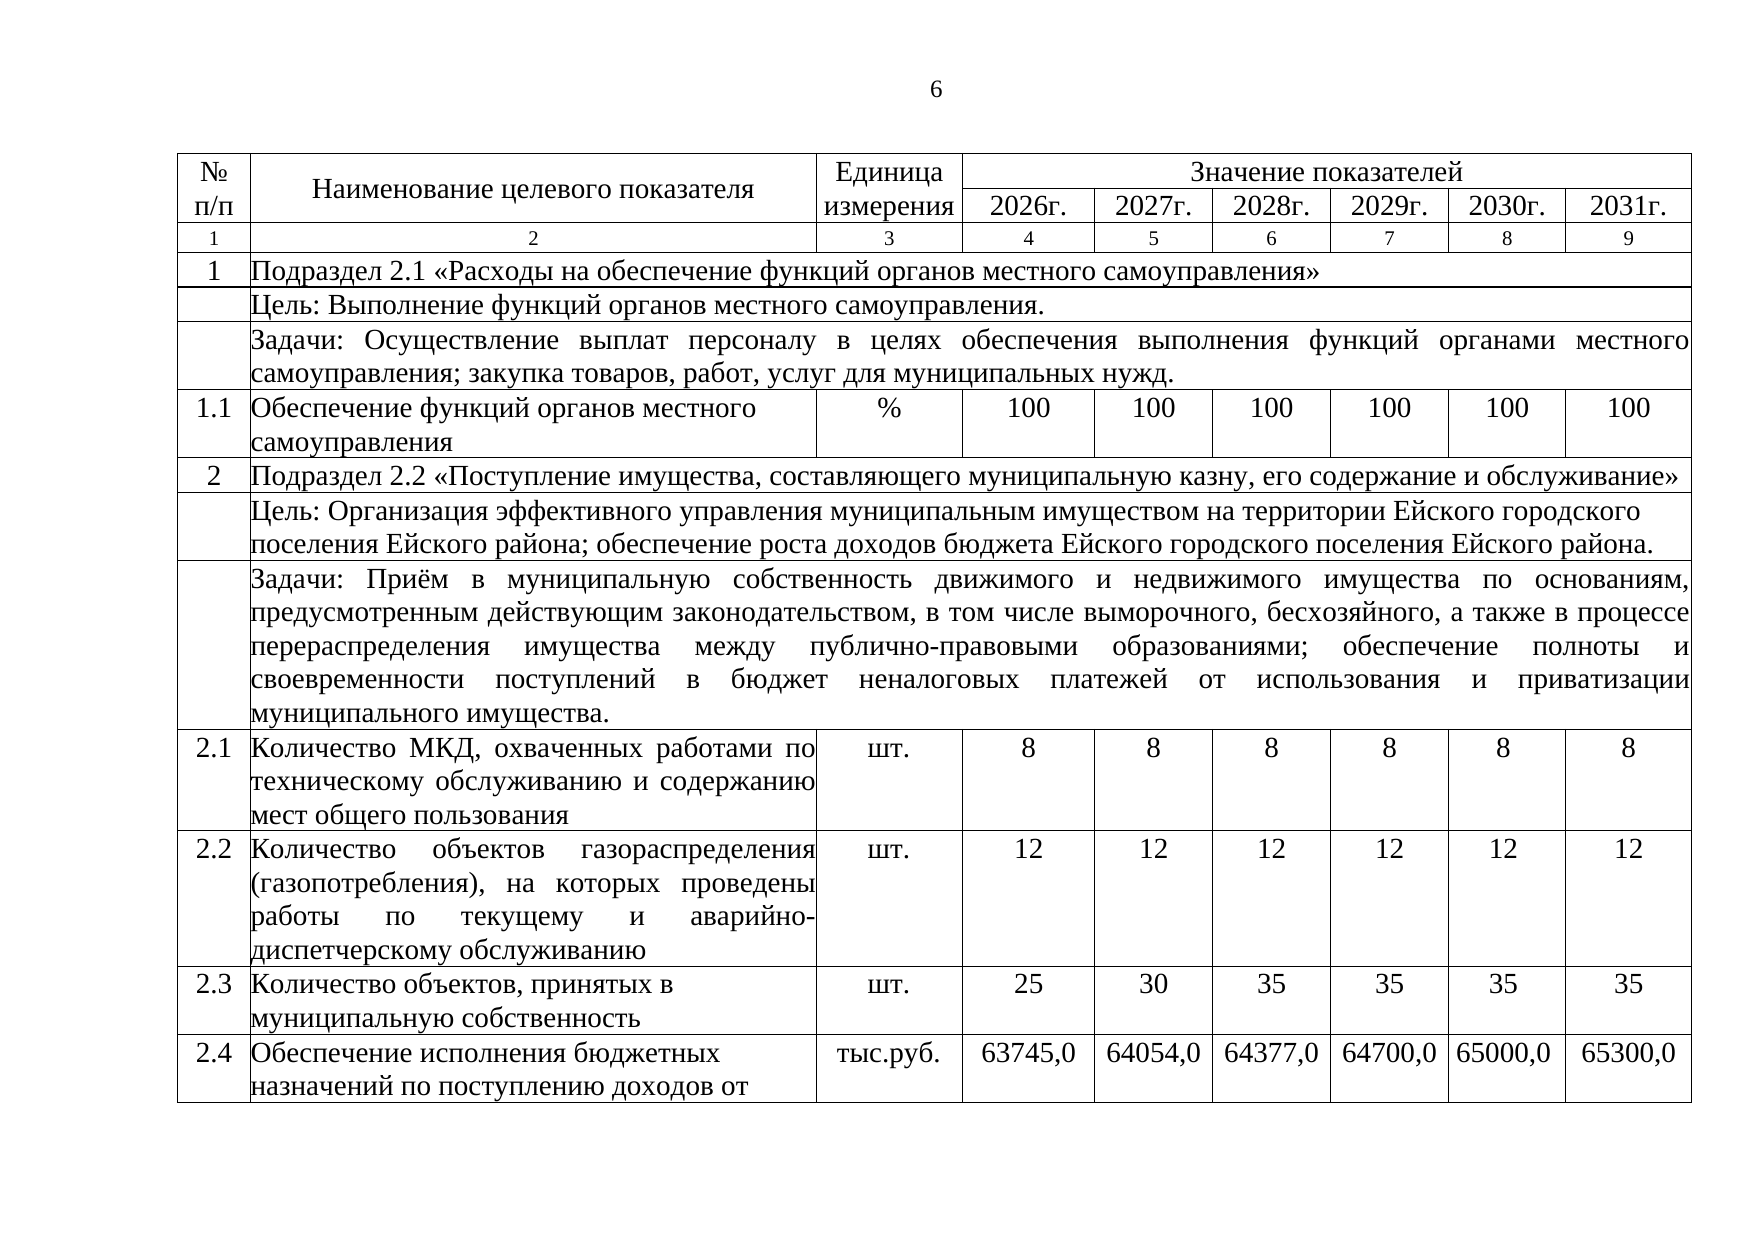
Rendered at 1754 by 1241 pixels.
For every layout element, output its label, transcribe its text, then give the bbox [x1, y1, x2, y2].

table_cell шт. [817, 730, 962, 830]
table_cell 8 [1095, 730, 1212, 830]
table_cell 1 [178, 223, 250, 252]
table_cell 65000,0 [1449, 1035, 1565, 1102]
table_cell 2.1 [178, 730, 250, 830]
table_cell 64377,0 [1213, 1035, 1330, 1102]
table_cell [178, 322, 250, 389]
table_cell Значение показателей [963, 154, 1691, 187]
table_cell [178, 561, 250, 729]
table_cell 100 [1213, 390, 1330, 457]
table_cell 8 [1566, 730, 1691, 830]
table_cell 8 [1213, 730, 1330, 830]
table_cell Количество объектов газораспределения (газопотребления), на которых проведены работы по текущему и аварийно-диспетчерскому обслуживанию [251, 831, 816, 966]
table_cell Задачи: Осуществление выплат персоналу в целях обеспечения выполнения функций органами местного самоуправления; закупка товаров, работ, услуг для муниципальных нужд. [251, 322, 1691, 389]
table_cell 30 [1095, 967, 1212, 1034]
table_cell 25 [963, 967, 1094, 1034]
table_cell 2029г. [1331, 189, 1448, 222]
table_cell Количество МКД, охваченных работами по техническому обслуживанию и содержанию мест общего пользования [251, 730, 816, 830]
table_cell 2 [251, 223, 816, 252]
table_cell 100 [1331, 390, 1448, 457]
table_cell Количество объектов, принятых в муниципальную собственность [251, 967, 816, 1034]
table_cell 8 [1331, 730, 1448, 830]
table_cell 2027г. [1095, 189, 1212, 222]
table_cell Подраздел 2.2 «Поступление имущества, составляющего муниципальную казну, его содержание и обслуживание» [251, 458, 1691, 492]
table_cell 5 [1095, 223, 1212, 252]
table_cell 12 [1331, 831, 1448, 966]
table_cell 100 [1566, 390, 1691, 457]
table_cell 2.3 [178, 967, 250, 1034]
table_cell 12 [1449, 831, 1565, 966]
table_cell 63745,0 [963, 1035, 1094, 1102]
table_cell 2030г. [1449, 189, 1565, 222]
table_cell 1 [178, 253, 250, 286]
table_cell 12 [1213, 831, 1330, 966]
table_cell тыс.руб. [817, 1035, 962, 1102]
table_cell № п/п [178, 154, 250, 222]
table_cell 2028г. [1213, 189, 1330, 222]
table_cell Подраздел 2.1 «Расходы на обеспечение функций органов местного самоуправления» [251, 253, 1691, 286]
table_cell 35 [1331, 967, 1448, 1034]
table_cell 8 [1449, 223, 1565, 252]
table_cell 6 [1213, 223, 1330, 252]
table_cell [178, 288, 250, 321]
table_cell 2.4 [178, 1035, 250, 1102]
table_cell Наименование целевого показателя [251, 154, 816, 222]
table_cell 2 [178, 458, 250, 492]
table_cell 100 [963, 390, 1094, 457]
table_cell 35 [1213, 967, 1330, 1034]
table_cell % [817, 390, 962, 457]
table_cell Цель: Организация эффективного управления муниципальным имуществом на территории Ейского городского поселения Ейского района; обеспечение роста доходов бюджета Ейского городского поселения Ейского района. [251, 493, 1691, 560]
table_cell 64054,0 [1095, 1035, 1212, 1102]
table_cell 100 [1095, 390, 1212, 457]
table_cell Единица измерения [817, 154, 962, 222]
table_cell 8 [963, 730, 1094, 830]
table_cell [251, 1035, 816, 1102]
table_cell Обеспечение функций органов местного самоуправления [251, 390, 816, 457]
table_cell шт. [817, 967, 962, 1034]
table_cell [178, 493, 250, 560]
table_cell Цель: Выполнение функций органов местного самоуправления. [251, 288, 1691, 321]
table_cell Задачи: Приём в муниципальную собственность движимого и недвижимого имущества по основаниям, предусмотренным действующим законодательством, в том числе выморочного, бесхозяйного, а также в процессе перераспределения имущества между публично-правовыми образованиями; обеспечение полноты и своевременности поступлений в бюджет неналоговых платежей от использования и приватизации муниципального имущества. [251, 561, 1691, 729]
table_cell 12 [1566, 831, 1691, 966]
table_cell 12 [963, 831, 1094, 966]
table_cell 100 [1449, 390, 1565, 457]
table_cell 65300,0 [1566, 1035, 1691, 1102]
table_cell шт. [817, 831, 962, 966]
table_cell 1.1 [178, 390, 250, 457]
table_cell 12 [1095, 831, 1212, 966]
table_cell 2026г. [963, 189, 1094, 222]
table_cell 64700,0 [1331, 1035, 1448, 1102]
table_cell 35 [1566, 967, 1691, 1034]
table_cell 4 [963, 223, 1094, 252]
table_cell 7 [1331, 223, 1448, 252]
table_cell 8 [1449, 730, 1565, 830]
table_cell 3 [817, 223, 962, 252]
table_cell 2.2 [178, 831, 250, 966]
table_cell 2031г. [1566, 189, 1691, 222]
table_cell 9 [1566, 223, 1691, 252]
table_cell 35 [1449, 967, 1565, 1034]
